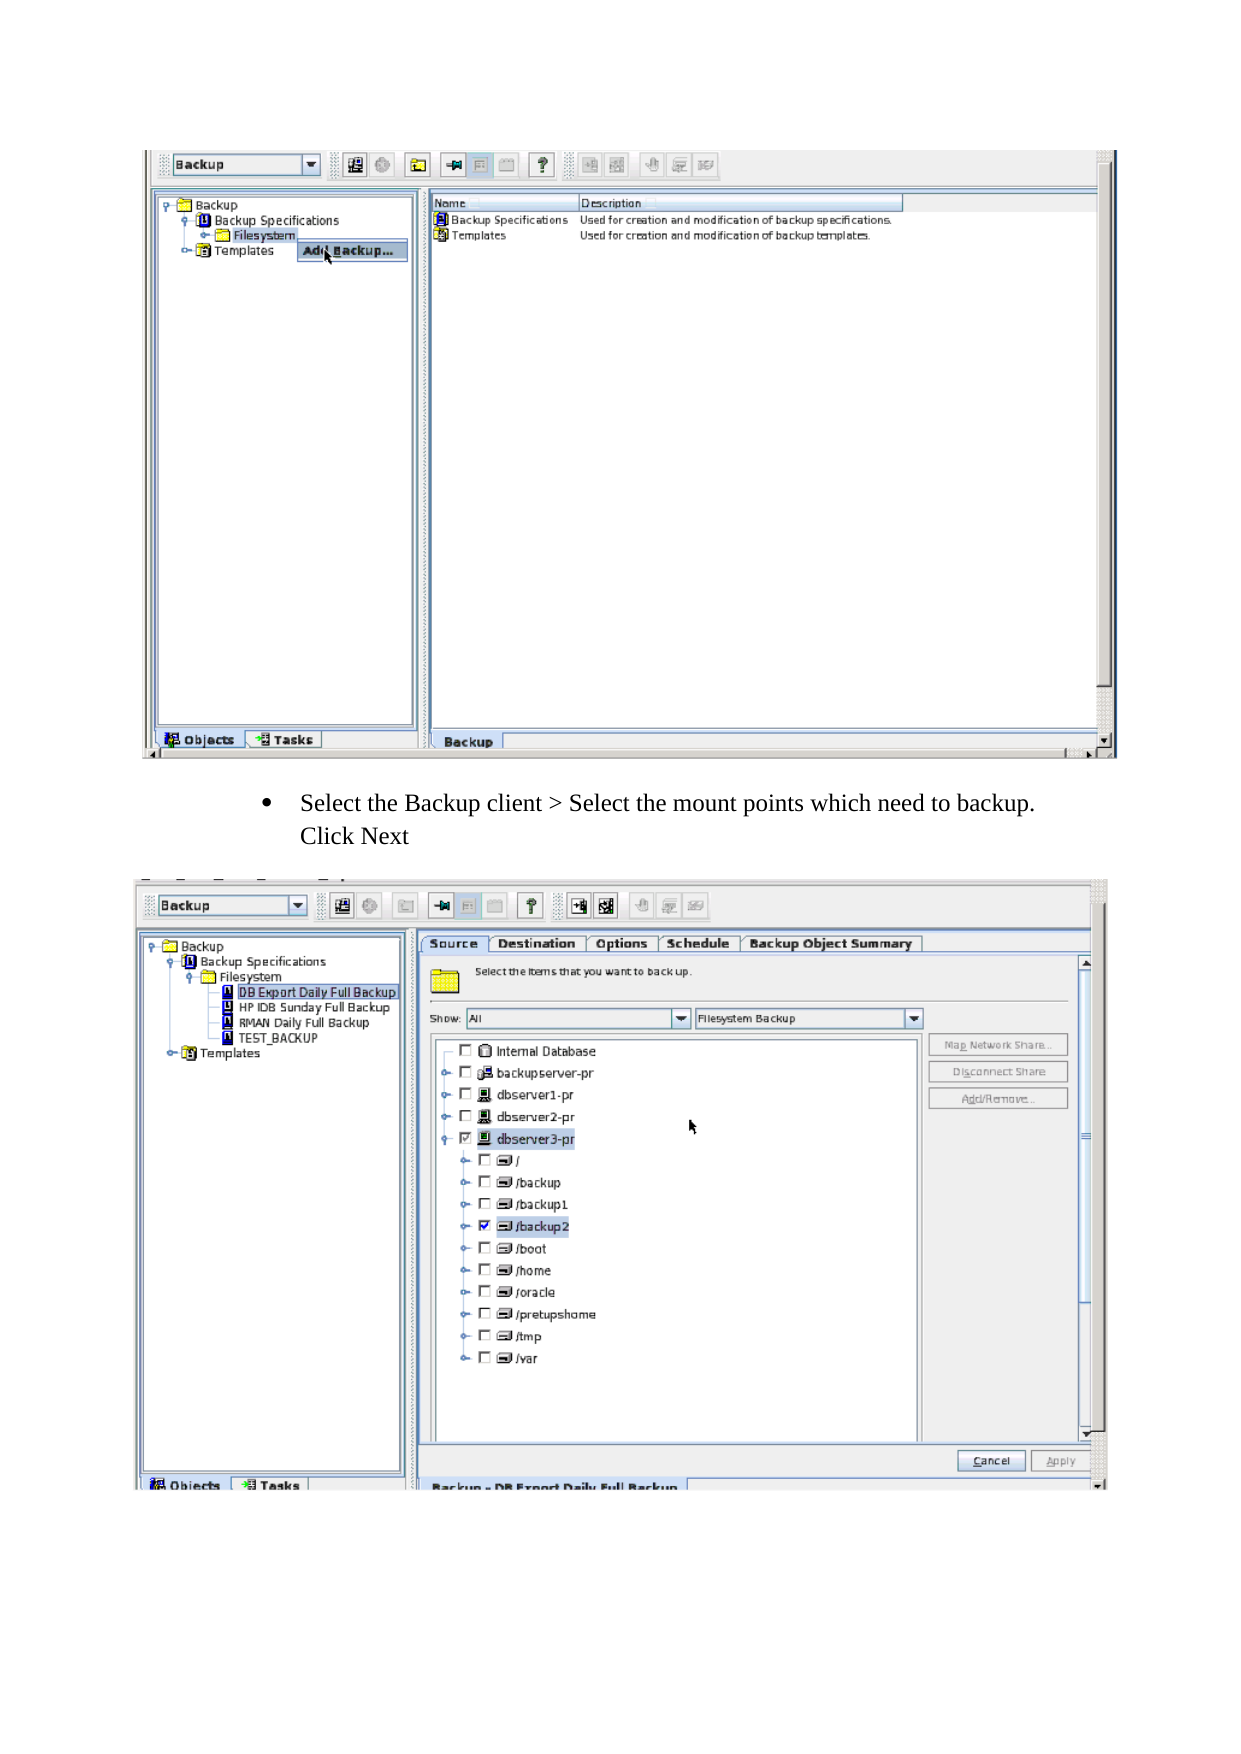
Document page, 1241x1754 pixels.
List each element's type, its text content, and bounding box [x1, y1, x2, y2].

list Select the Backup client > Select the mount points which need to backup. Click Next [262, 788, 1053, 850]
picture [142, 150, 1118, 760]
picture [132, 879, 1108, 1491]
